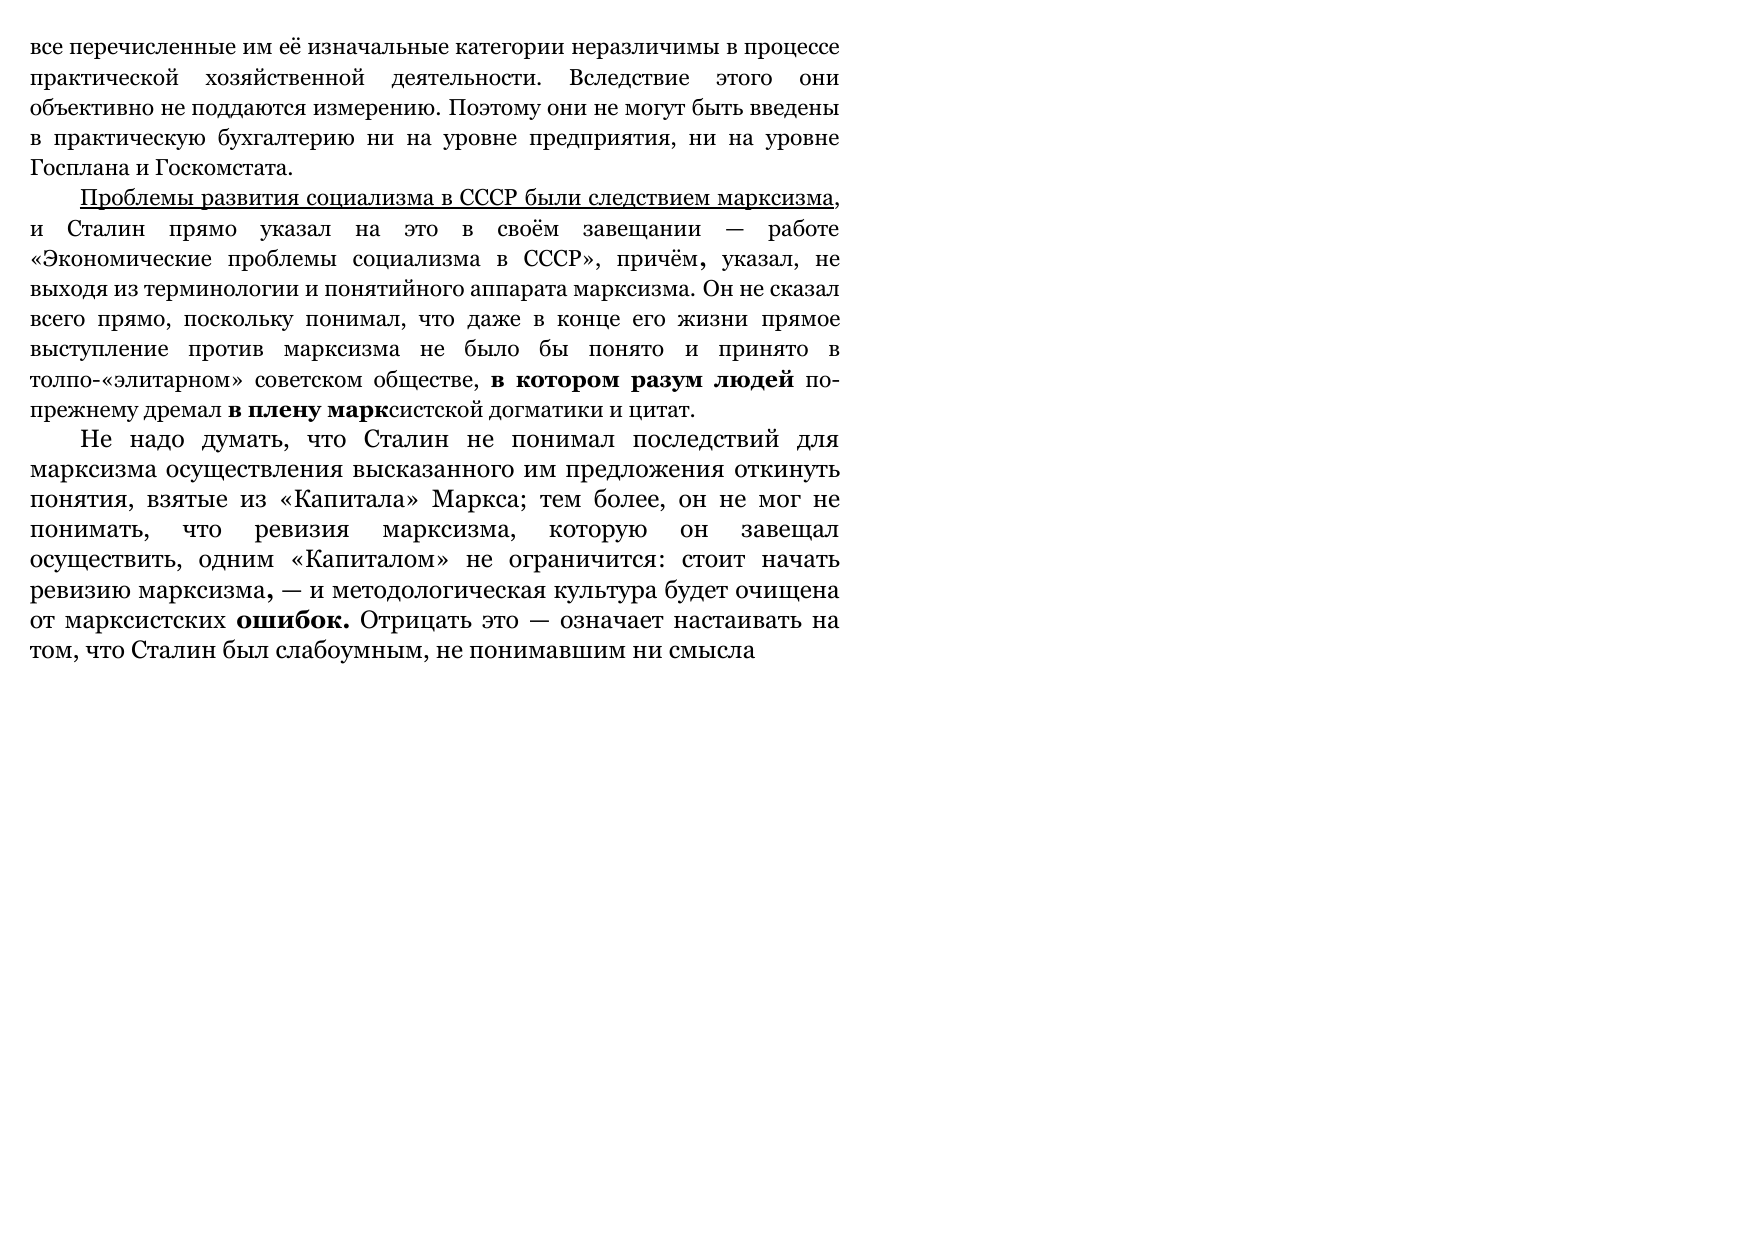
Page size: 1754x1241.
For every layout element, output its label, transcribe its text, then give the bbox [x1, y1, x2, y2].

text Проблемы развития социализма в СССР были следствием марксизма, и Сталин прямо указал на это в своём завещании — работе «Экономические проблемы социализма в СССР», причём, указал, не выходя из терминологии и понятийного аппарата марксизма. Он не сказал всего прямо, поскольку понимал, что даже в конце его жизни прямое выступление против марксизма не было бы понято и принято в толпо-«элитарном» советском обществе, в котором разум людей по-прежнему дремал в плену марксистской догматики и цитат. [29, 181, 840, 422]
text Не надо думать, что Сталин не понимал последствий для марксизма осуществления высказанного им предложения откинуть понятия, взятые из «Капитала» Маркса; тем более, он не мог не понимать, что ревизия марксизма, которую он завещал осуществить, одним «Капиталом» не ограничится: стоит начать ревизию марксизма, — и методологическая культура будет очищена от марксистских ошибок. Отрицать это — означает настаивать на том, что Сталин был слабоумным, не понимавшим ни смысла [29, 422, 840, 664]
